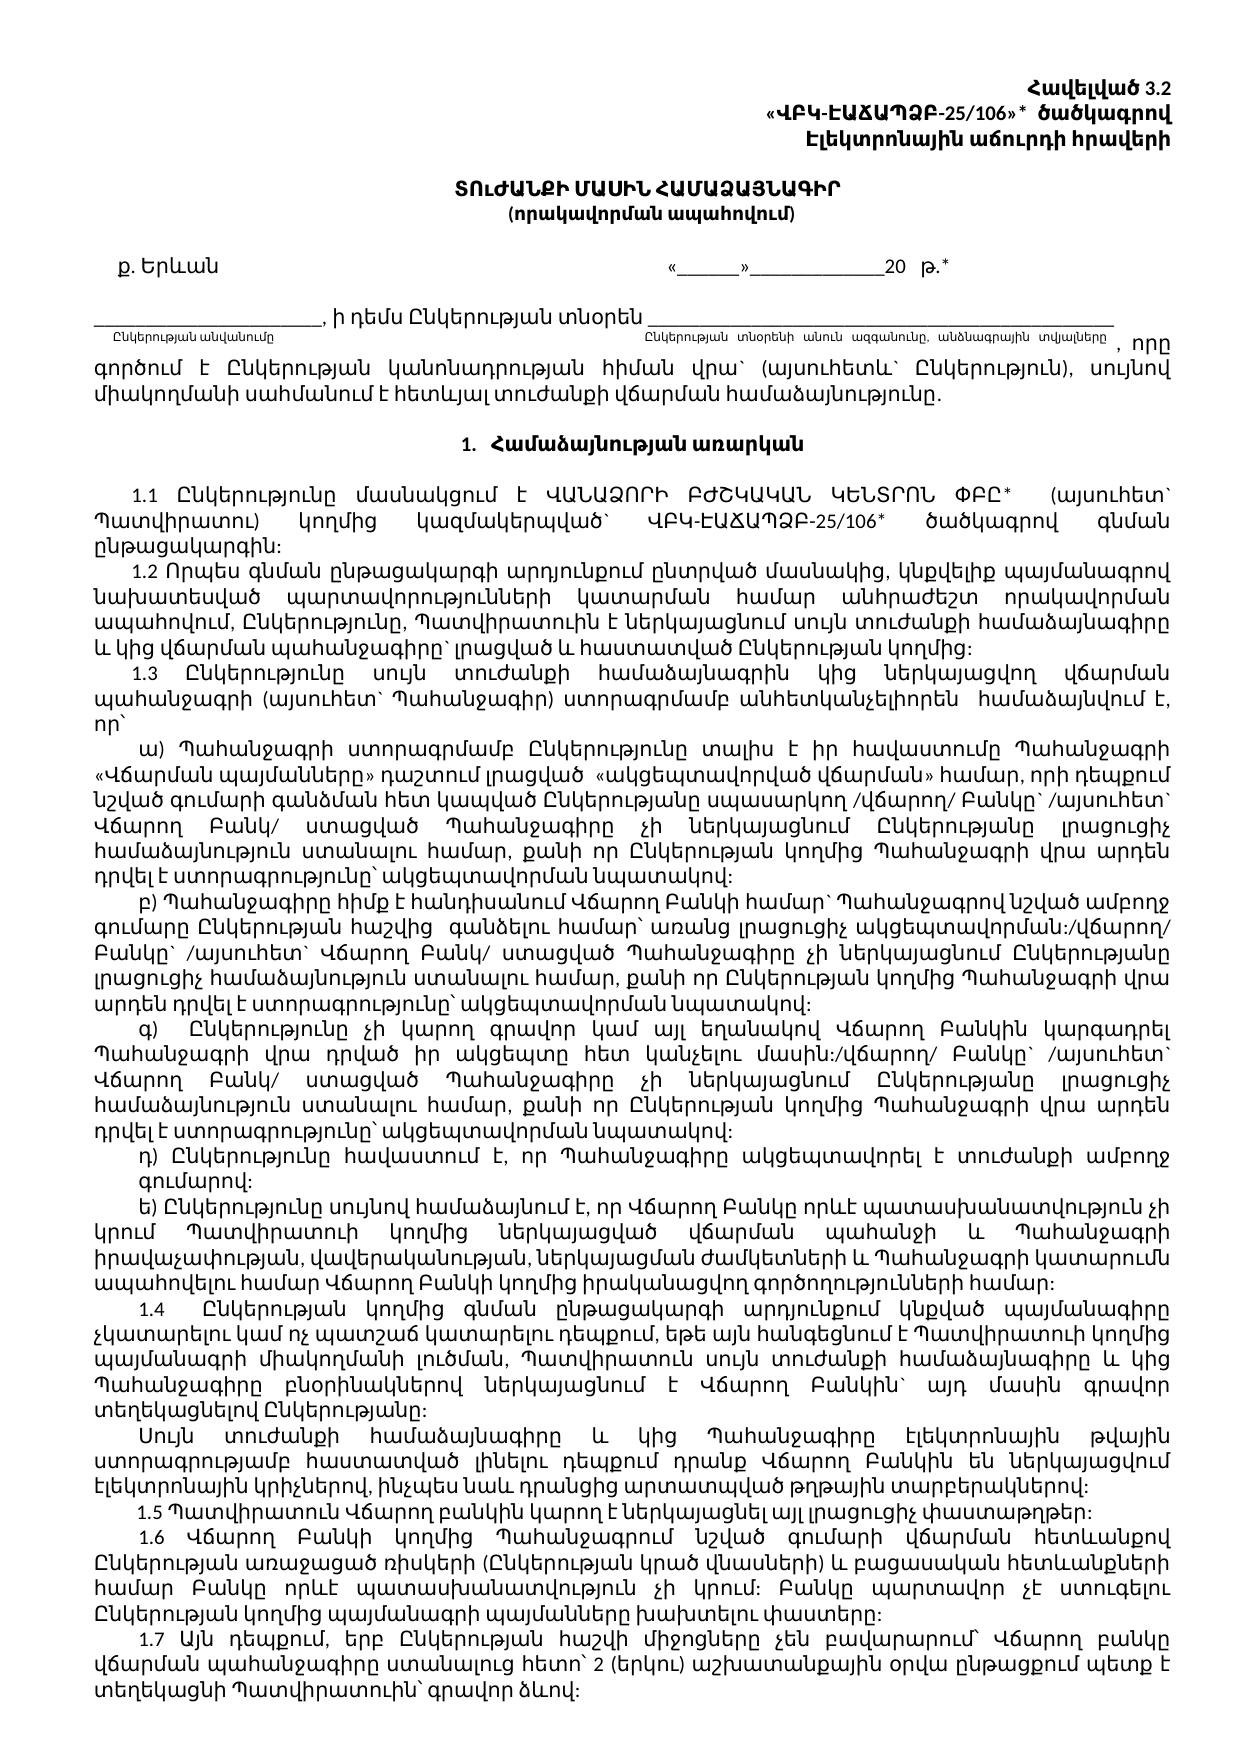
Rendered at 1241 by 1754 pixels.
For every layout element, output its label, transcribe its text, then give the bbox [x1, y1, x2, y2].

text 1.6 Վճարող Բանկի կողմից Պահանջագրում նշված գումարի վճարման հետևանքով Ընկերության առաջացած ռիսկերի (Ընկերության կրած վնասների) և բացասական հետևանքների համար Բանկը որևէ պատասխանատվություն չի կրում: Բանկը պարտավոր չէ ստուգելու Ընկերության կողմից պայմանագրի պայմանները խախտելու փաստերը: [94, 1524, 1171, 1626]
text գ) Ընկերությունը չի կարող գրավոր կամ այլ եղանակով Վճարող Բանկին կարգադրել Պահանջագրի վրա դրված իր ակցեպտը հետ կանչելու մասին:/վճարող/ Բանկը` /այսուհետ` Վճարող Բանկ/ ստացված Պահանջագիրը չի ներկայացնում Ընկերությանը լրացուցիչ համաձայնություն ստանալու համար, քանի որ Ընկերության կողմից Պահանջագրի վրա արդեն դրվել է ստորագրությունը՝ ակցեպտավորման նպատակով: [94, 1016, 1171, 1143]
text ք. Երևան «______»_____________20 թ.* [94, 254, 1171, 279]
text ՏՈւԺԱՆՔԻ ՄԱՍԻՆ ՀԱՄԱՁԱՅՆԱԳԻՐ [94, 177, 1171, 202]
text 1.1 Ընկերությունը մասնակցում է ՎԱՆԱՁՈՐԻ ԲԺՇԿԱԿԱՆ ԿԵՆՏՐՈՆ ՓԲԸ* (այսուհետ` Պատվիրատու) կողմից կազմակերպված` ՎԲԿ-ԷԱՃԱՊՁԲ-25/106* ծածկագրով գնման ընթացակարգին: [94, 482, 1171, 559]
text բ) Պահանջագիրը հիմք է հանդիսանում Վճարող Բանկի համար` Պահանջագրով նշված ամբողջ գումարը Ընկերության հաշվից գանձելու համար՝ առանց լրացուցիչ ակցեպտավորման:/վճարող/ Բանկը` /այսուհետ` Վճարող Բանկ/ ստացված Պահանջագիրը չի ներկայացնում Ընկերությանը լրացուցիչ համաձայնություն ստանալու համար, քանի որ Ընկերության կողմից Պահանջագրի վրա արդեն դրվել է ստորագրությունը՝ ակցեպտավորման նպատակով: [94, 889, 1171, 1016]
text ______________________, ի դեմս Ընկերության տնօրեն _____________________________________________ [94, 304, 1171, 330]
text 1.3 Ընկերությունը սույն տուժանքի համաձայնագրին կից ներկայացվող վճարման պահանջագրի (այսուհետ` Պահանջագիր) ստորագրմամբ անհետկանչելիորեն համաձայնվում է, որ՝ [94, 660, 1171, 737]
text ե) Ընկերությունը սույնով համաձայնում է, որ Վճարող Բանկը որևէ պատասխանատվություն չի կրում Պատվիրատուի կողմից ներկայացված վճարման պահանջի և Պահանջագրի իրավաչափության, վավերականության, ներկայացման ժամկետների և Պահանջագրի կատարումն ապահովելու համար Վճարող Բանկի կողմից իրականացվող գործողությունների համար: [94, 1194, 1171, 1296]
text 1.2 Որպես գնման ընթացակարգի արդյունքում ընտրված մասնակից, կնքվելիք պայմանագրով նախատեսված պարտավորությունների կատարման համար անհրաժեշտ որակավորման ապահովում, Ընկերությունը, Պատվիրատուին է ներկայացնում սույն տուժանքի համաձայնագիրը և կից վճարման պահանջագիրը` լրացված և հաստատված Ընկերության կողմից: [94, 559, 1171, 660]
text Հավելված 3.2 [94, 75, 1171, 100]
text ա) Պահանջագրի ստորագրմամբ Ընկերությունը տալիս է իր հավաստումը Պահանջագրի «Վճարման պայմանները» դաշտում լրացված «ակցեպտավորված վճարման» համար, որի դեպքում նշված գումարի գանձման հետ կապված Ընկերությանը սպասարկող /վճարող/ Բանկը` /այսուհետ` Վճարող Բանկ/ ստացված Պահանջագիրը չի ներկայացնում Ընկերությանը լրացուցիչ համաձայնություն ստանալու համար, քանի որ Ընկերության կողմից Պահանջագրի վրա արդեն դրվել է ստորագրությունը՝ ակցեպտավորման նպատակով: [94, 737, 1171, 889]
text (որակավորման ապահովում) [94, 202, 1171, 225]
text 1. Համաձայնության առարկան [94, 432, 1171, 457]
text Սույն տուժանքի համաձայնագիրը և կից Պահանջագիրը էլեկտրոնային թվային ստորագրությամբ հաստատված լինելու դեպքում դրանք Վճարող Բանկին են ներկայացվում էլեկտրոնային կրիչներով, ինչպես նաև դրանցից արտատպված թղթային տարբերակներով: [94, 1423, 1171, 1499]
text «ՎԲԿ-ԷԱՃԱՊՁԲ-25/106»* ծածկագրով [94, 100, 1171, 126]
text 1.4 Ընկերության կողմից գնման ընթացակարգի արդյունքում կնքված պայմանագիրը չկատարելու կամ ոչ պատշաճ կատարելու դեպքում, եթե այն հանգեցնում է Պատվիրատուի կողմից պայմանագրի միակողմանի լուծման, Պատվիրատուն սույն տուժանքի համաձայնագիրը և կից Պահանջագիրը բնօրինակներով ներկայացնում է Վճարող Բանկին` այդ մասին գրավոր տեղեկացնելով Ընկերությանը: [94, 1296, 1171, 1423]
text 1.7 Այն դեպքում, երբ Ընկերության հաշվի միջոցները չեն բավարարում՝ Վճարող բանկը վճարման պահանջագիրը ստանալուց հետո՝ 2 (երկու) աշխատանքային օրվա ընթացքում պետք է տեղեկացնի Պատվիրատուին՝ գրավոր ձևով: [94, 1626, 1171, 1702]
text դ) Ընկերությունը հավաստում է, որ Պահանջագիրը ակցեպտավորել է տուժանքի ամբողջ գումարով: [138, 1143, 1171, 1194]
text Ընկերության անվանումը Ընկերության տնօրենի անուն ազգանունը, անձնագրային տվյալները , որը գործում է Ընկերության կանոնադրության հիման վրա` (այսուհետև` Ընկերություն), սույնով միակողմանի սահմանում է հետևյալ տուժանքի վճարման համաձայնությունը. [94, 330, 1171, 406]
text 1.5 Պատվիրատուն Վճարող բանկին կարող է ներկայացնել այլ լրացուցիչ փաստաթղթեր: [94, 1499, 1171, 1524]
text Էլեկտրոնային աճուրդի հրավերի [94, 126, 1171, 151]
